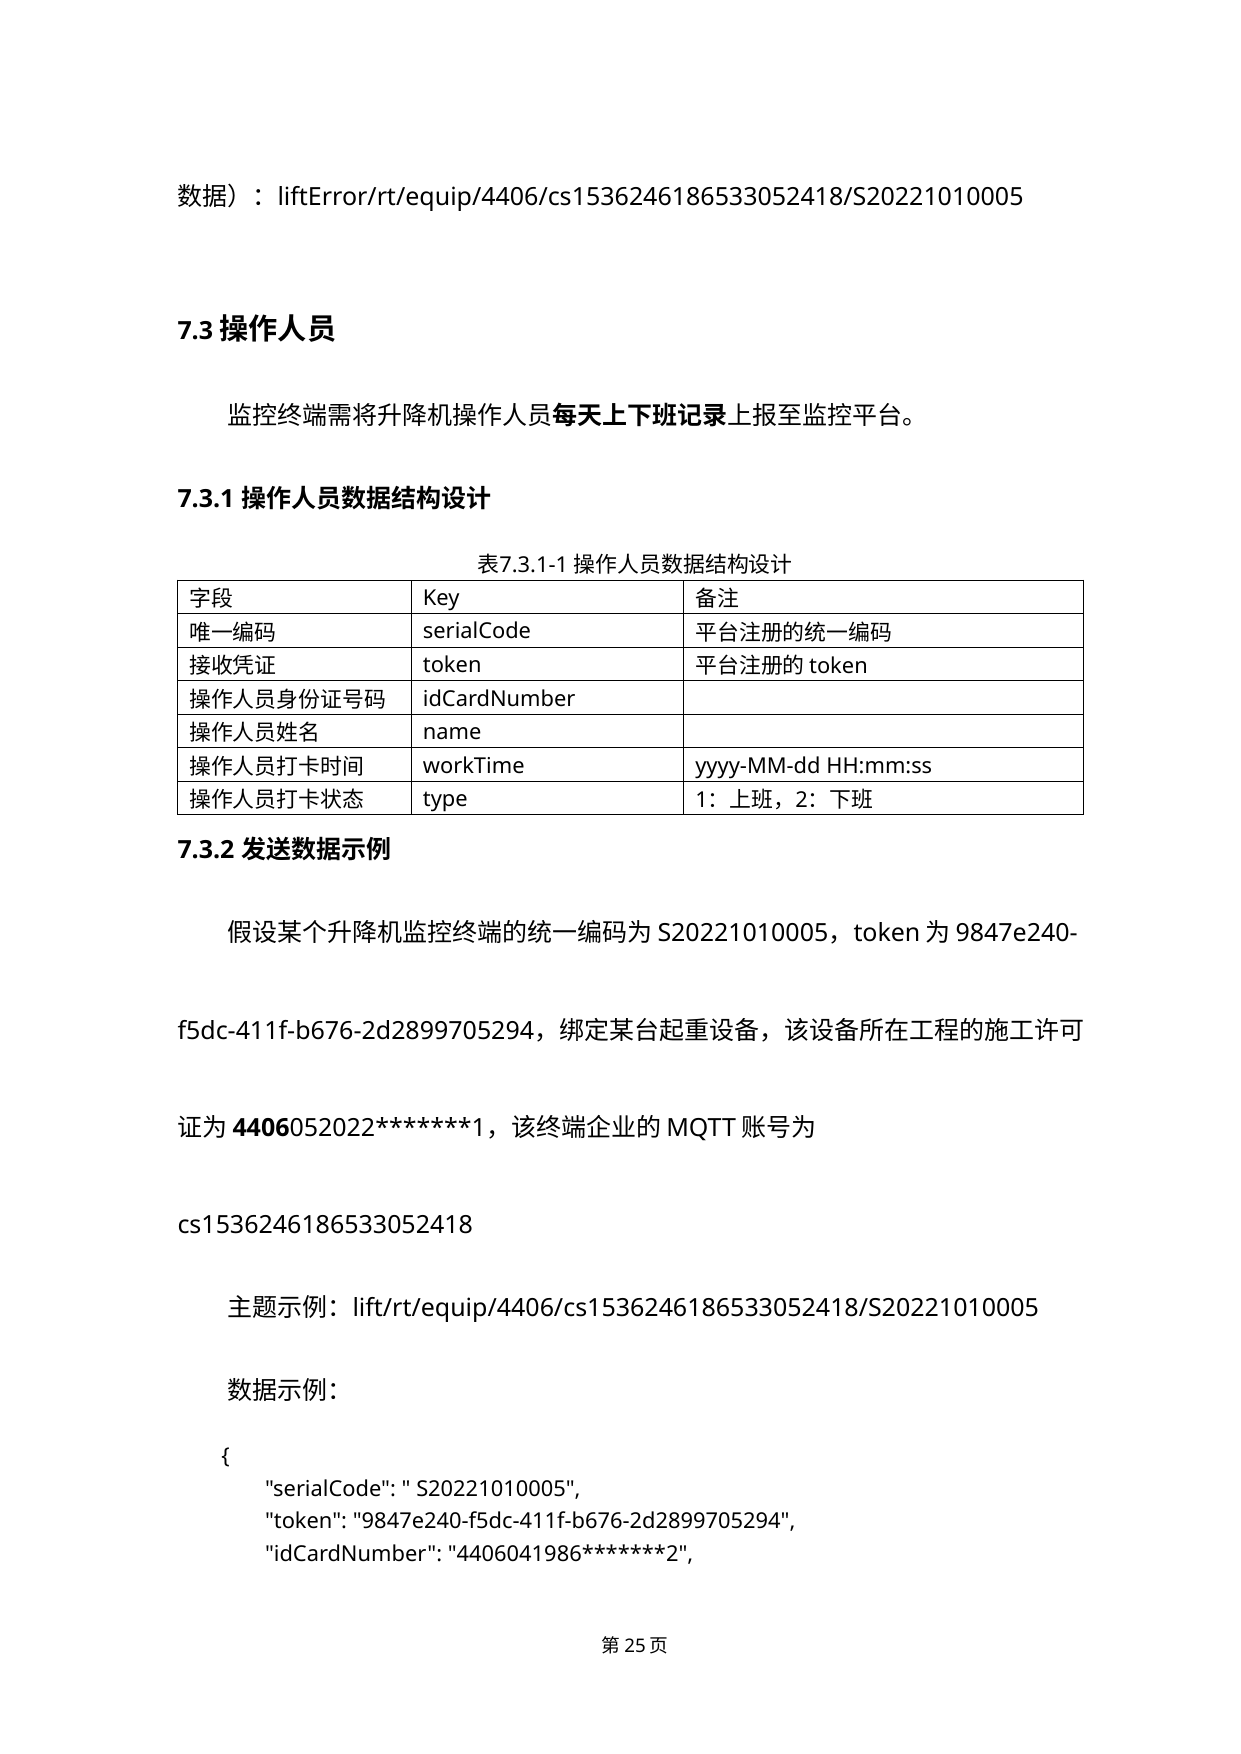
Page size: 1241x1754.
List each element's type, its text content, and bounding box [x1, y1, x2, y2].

table_cell 操作人员身份证号码 [178, 681, 411, 714]
table_cell 操作人员打卡状态 [178, 782, 411, 814]
text "idCardNumber": "4406041986*******2", [177, 1537, 1092, 1569]
table_cell 1：上班，2：下班 [684, 782, 1083, 814]
table_header Key [412, 581, 683, 613]
table_cell serialCode [412, 614, 683, 647]
text 操作人员数据结构设计 [177, 464, 1092, 529]
text "token": "9847e240-f5dc-411f-b676-2d2899705294", [177, 1504, 1092, 1537]
table_cell 操作人员打卡时间 [178, 748, 411, 781]
text 操作人员数据结构设计 [177, 547, 1092, 579]
table_cell 唯一编码 [178, 614, 411, 647]
table_header 字段 [178, 581, 411, 613]
table_cell token [412, 648, 683, 680]
table_cell [684, 715, 1083, 747]
table_cell 操作人员姓名 [178, 715, 411, 747]
text 主题示例：lift/rt/equip/4406/cs1536246186533052418/S20221010005 [177, 1273, 1092, 1338]
table_cell name [412, 715, 683, 747]
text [177, 162, 1092, 227]
text "serialCode": " S20221010005", [177, 1472, 1092, 1504]
table_cell [684, 681, 1083, 714]
table_cell type [412, 782, 683, 814]
table_cell idCardNumber [412, 681, 683, 714]
text 数据示例： [177, 1356, 1092, 1421]
text 发送数据示例 [177, 815, 1092, 880]
table_cell 平台注册的统一编码 [684, 614, 1083, 647]
text { [177, 1439, 1092, 1472]
table_cell 平台注册的token [684, 648, 1083, 680]
table_cell workTime [412, 748, 683, 781]
table_cell yyyy-MM-dd HH:mm:ss [684, 748, 1083, 781]
text 操作人员 [177, 294, 1092, 359]
text 假设某个升降机监控终端的统一编码为S20221010005，token为9847e240-f5dc-411f-b676-2d2899705294，绑定某台起重设备，该设备所在工程的施工许可证为4406052022*******1，该终端企业的MQTT账号为cs1536246186533052418 [177, 898, 1092, 1256]
table_header 备注 [684, 581, 1083, 613]
text 监控终端需将升降机操作人员每天上下班记录上报至监控平台。 [177, 381, 1092, 446]
table_cell 接收凭证 [178, 648, 411, 680]
